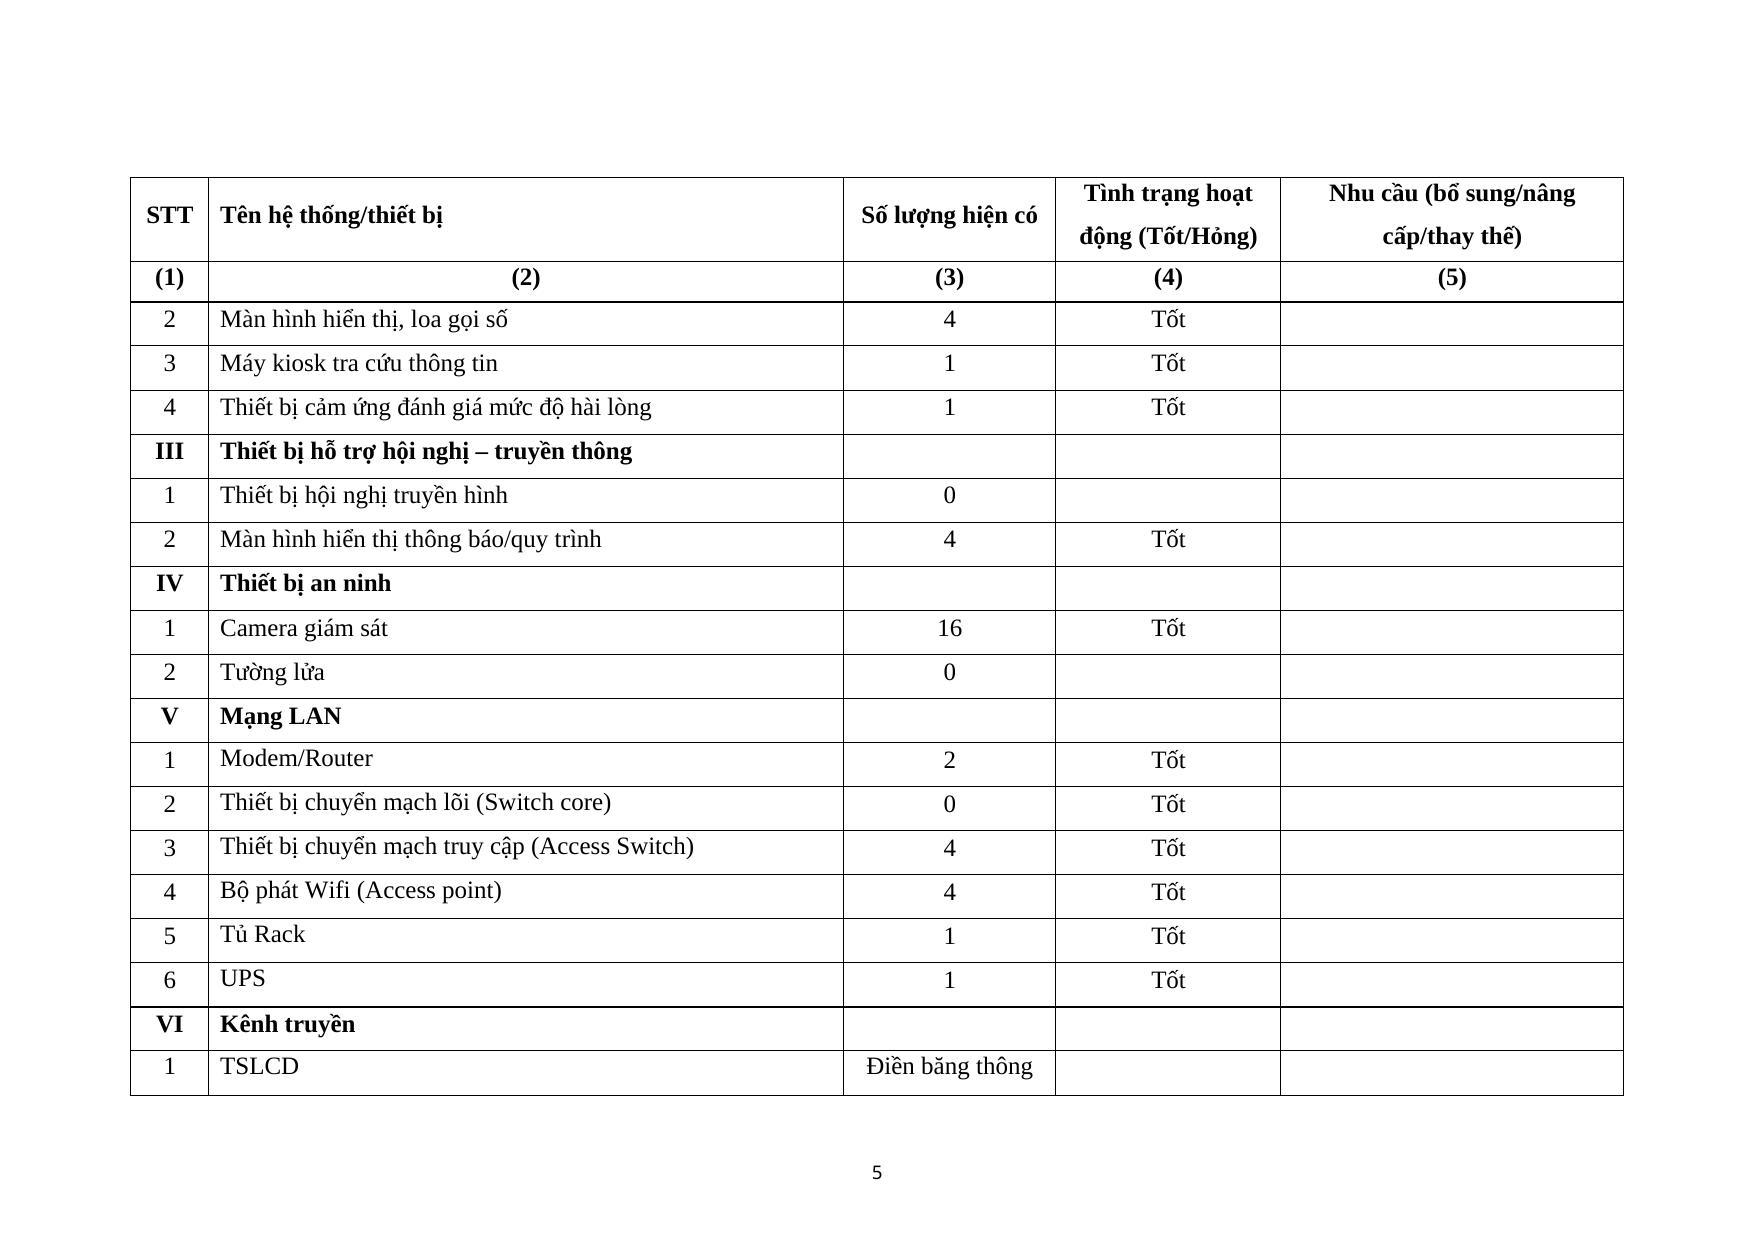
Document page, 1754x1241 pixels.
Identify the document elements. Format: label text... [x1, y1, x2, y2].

table_cell [844, 699, 1055, 742]
table_cell Thiết bị hội nghị truyền hình [209, 479, 843, 522]
table_cell Thiết bị an ninh [209, 567, 843, 610]
table_cell 4 [131, 875, 208, 918]
table_cell Tốt [1056, 391, 1280, 433]
table_cell Tốt [1056, 831, 1280, 874]
table_cell Tường lửa [209, 655, 843, 698]
table_cell (3) [844, 262, 1055, 301]
table_cell [1281, 479, 1623, 522]
table_cell 1 [131, 611, 208, 654]
table_header Tên hệ thống/thiết bị [209, 178, 843, 261]
table_cell [1281, 391, 1623, 433]
table_cell Màn hình hiển thị, loa gọi số [209, 303, 843, 345]
table_cell [1281, 875, 1623, 918]
table_cell VI [131, 1008, 208, 1050]
table_cell [1056, 435, 1280, 478]
table_cell 6 [131, 963, 208, 1006]
table_cell [1281, 919, 1623, 962]
table_header Tình trạng hoạt động (Tốt/Hỏng) [1056, 178, 1280, 261]
table_cell [1056, 1051, 1280, 1094]
table_cell IV [131, 567, 208, 610]
table_cell 4 [844, 875, 1055, 918]
table_cell Tốt [1056, 875, 1280, 918]
table_header Nhu cầu (bổ sung/nâng cấp/thay thế) [1281, 178, 1623, 261]
table_cell 0 [844, 787, 1055, 830]
table_cell [1281, 435, 1623, 478]
table_cell 1 [844, 919, 1055, 962]
table_cell 16 [844, 611, 1055, 654]
table_cell [1281, 1051, 1623, 1094]
table_cell (5) [1281, 262, 1623, 301]
table_cell Tốt [1056, 611, 1280, 654]
table_cell 3 [131, 346, 208, 389]
table_cell [844, 1008, 1055, 1050]
table_cell [1281, 963, 1623, 1006]
table_cell 4 [844, 303, 1055, 345]
table_cell (4) [1056, 262, 1280, 301]
table_cell Máy kiosk tra cứu thông tin [209, 346, 843, 389]
table_cell Tốt [1056, 523, 1280, 566]
table_cell Camera giám sát [209, 611, 843, 654]
table_cell V [131, 699, 208, 742]
table_cell [1281, 523, 1623, 566]
table_cell Tốt [1056, 346, 1280, 389]
table_cell [1281, 567, 1623, 610]
table_cell Tốt [1056, 787, 1280, 830]
table_cell 1 [844, 346, 1055, 389]
table_cell 1 [131, 743, 208, 786]
table_cell [1281, 743, 1623, 786]
table_cell [1056, 655, 1280, 698]
table_cell III [131, 435, 208, 478]
table_cell TSLCD [209, 1051, 843, 1094]
table_cell Thiết bị chuyển mạch truy cập (Access Switch) [209, 831, 843, 874]
table_cell 1 [844, 391, 1055, 433]
table_cell [1056, 1008, 1280, 1050]
table_cell Mạng LAN [209, 699, 843, 742]
table_cell Tốt [1056, 743, 1280, 786]
table_cell Màn hình hiển thị thông báo/quy trình [209, 523, 843, 566]
table_cell Tốt [1056, 919, 1280, 962]
table_cell Điền băng thông (Mbps) [844, 1051, 1055, 1094]
table_cell [1281, 346, 1623, 389]
table_cell 2 [131, 655, 208, 698]
table_header Số lượng hiện có [844, 178, 1055, 261]
table_cell 4 [844, 523, 1055, 566]
table_cell [1281, 611, 1623, 654]
table_cell 5 [131, 919, 208, 962]
table_cell (2) [209, 262, 843, 301]
table_cell Tốt [1056, 963, 1280, 1006]
table_cell [1281, 787, 1623, 830]
table_cell Tủ Rack [209, 919, 843, 962]
table_cell [1281, 1008, 1623, 1050]
table_cell 2 [131, 523, 208, 566]
table_cell UPS [209, 963, 843, 1006]
table_cell 2 [844, 743, 1055, 786]
table_cell Thiết bị cảm ứng đánh giá mức độ hài lòng [209, 391, 843, 433]
table_cell [844, 435, 1055, 478]
table_cell [1281, 699, 1623, 742]
table_cell [1056, 699, 1280, 742]
table_cell 3 [131, 831, 208, 874]
table_cell 0 [844, 655, 1055, 698]
table_cell 2 [131, 303, 208, 345]
table_cell Thiết bị hỗ trợ hội nghị – truyền thông [209, 435, 843, 478]
table_cell 1 [844, 963, 1055, 1006]
table_cell Bộ phát Wifi (Access point) [209, 875, 843, 918]
table_cell [1281, 831, 1623, 874]
table_cell [844, 567, 1055, 610]
table_cell 4 [844, 831, 1055, 874]
table_cell [1056, 479, 1280, 522]
table_cell Kênh truyền [209, 1008, 843, 1050]
table_cell [1056, 567, 1280, 610]
table_cell (1) [131, 262, 208, 301]
table_cell 2 [131, 787, 208, 830]
table_cell [1281, 655, 1623, 698]
table_cell Tốt [1056, 303, 1280, 345]
table_header STT [131, 178, 208, 261]
table_cell 1 [131, 1051, 208, 1094]
table_cell Modem/Router [209, 743, 843, 786]
table_cell 1 [131, 479, 208, 522]
table_cell 0 [844, 479, 1055, 522]
table_cell [1281, 303, 1623, 345]
table_cell 4 [131, 391, 208, 433]
table_cell Thiết bị chuyển mạch lõi (Switch core) [209, 787, 843, 830]
